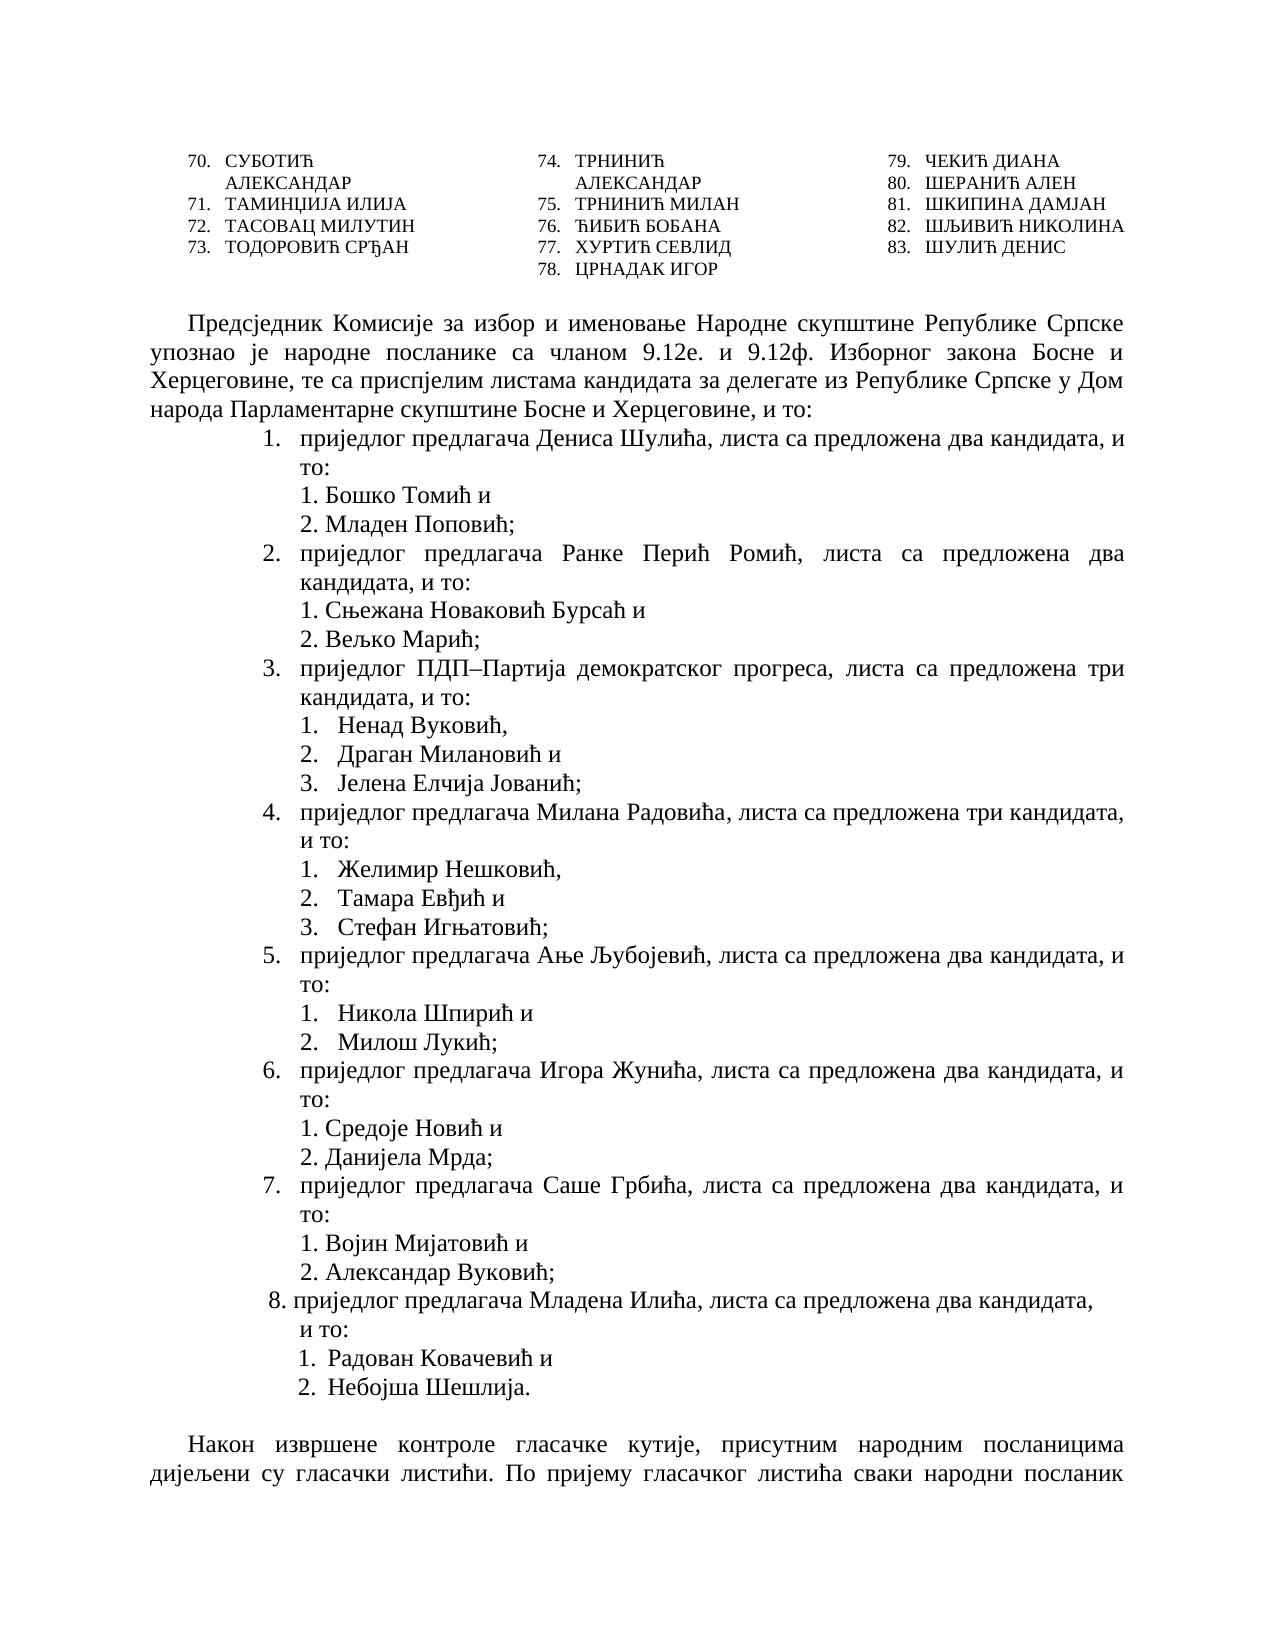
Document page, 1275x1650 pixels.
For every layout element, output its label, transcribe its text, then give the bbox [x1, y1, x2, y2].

list приједлог предлагача Дениса Шулића, листа са предложена два кандидата, и то: [262, 423, 1125, 481]
list приједлог предлагача Ранке Перић Ромић, листа са предложена два кандидата, и то: [262, 538, 1125, 596]
list СУБОТИЋ АЛЕКСАНДАР [187, 150, 425, 193]
list Желимир Нешковић, [300, 854, 1125, 883]
list Ненад Вуковић, [300, 711, 1125, 739]
list ТРНИНИЋ МИЛАН [537, 193, 775, 215]
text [150, 1429, 1125, 1487]
list ШКИПИНА ДАМЈАН [887, 193, 1125, 215]
list приједлог предлагача Игора Жунића, листа са предложена два кандидата, и то: [262, 1056, 1125, 1113]
text 1. Војин Мијатовић и [225, 1228, 1125, 1257]
list Небојша Шешлија. [298, 1372, 1125, 1401]
text 1. Средоје Новић и [225, 1113, 1125, 1142]
list Тамара Евђић и [300, 883, 1125, 912]
list ЋИБИЋ БОБАНА [537, 215, 775, 236]
list приједлог ПДП–Партија демократског прогреса, листа са предложена три кандидата, и то: [262, 653, 1125, 711]
text 2. Александар Вуковић; [225, 1257, 1125, 1286]
list Радован Ковачевић и [298, 1343, 1125, 1372]
text 8. приједлог предлагача Младена Илића, листа са предложена два кандидата, [268, 1286, 1125, 1314]
text 2. Вељко Марић; [300, 624, 1125, 653]
list ТОДОРОВИЋ СРЂАН [187, 236, 425, 258]
text 2. Данијела Мрда; [225, 1142, 1125, 1171]
text Предсједник Комисије за избор и именовање Народне скупштине Републике Српске упознао је народне посланике са чланом 9.12е. и 9.12ф. Изборног закона Босне и Херцеговине, те са приспјелим листама кандидата за делегате из Републике Српске у Дом народа Парламентарне скупштине Босне и Херцеговине, и то: [150, 308, 1125, 423]
list приједлог предлагача Ање Љубојевић, листа са предложена два кандидата, и то: [262, 941, 1125, 998]
list ХУРТИЋ СЕВЛИД [537, 236, 775, 258]
text и то: [268, 1314, 1125, 1343]
text 1. Бошко Томић и [225, 481, 1125, 509]
text 1. Сњежана Новаковић Бурсаћ и [300, 596, 1125, 624]
list приједлог предлагача Саше Грбића, листа са предложена два кандидата, и то: [262, 1171, 1125, 1228]
list Јелена Елчија Јованић; [300, 768, 1125, 797]
list Никола Шпирић и [300, 998, 1125, 1027]
list ТРНИНИЋ АЛЕКСАНДАР [537, 150, 775, 193]
list Драган Милановић и [300, 739, 1125, 768]
list ШЉИВИЋ НИКОЛИНА [887, 215, 1125, 236]
list ТАМИНЏИЈА ИЛИЈА [187, 193, 425, 215]
list ТАСОВАЦ МИЛУТИН [187, 215, 425, 236]
list приједлог предлагача Милана Радовића, листа са предложена три кандидата, и то: [262, 797, 1125, 854]
list ЦРНАДАК ИГОР [537, 258, 775, 279]
list ЧЕКИЋ ДИАНА [887, 150, 1125, 172]
list ШЕРАНИЋ АЛЕН [887, 172, 1125, 193]
list Милош Лукић; [300, 1027, 1125, 1056]
list Стефан Игњатовић; [300, 912, 1125, 941]
list ШУЛИЋ ДЕНИС [887, 236, 1125, 258]
text 2. Младен Поповић; [225, 509, 1125, 538]
